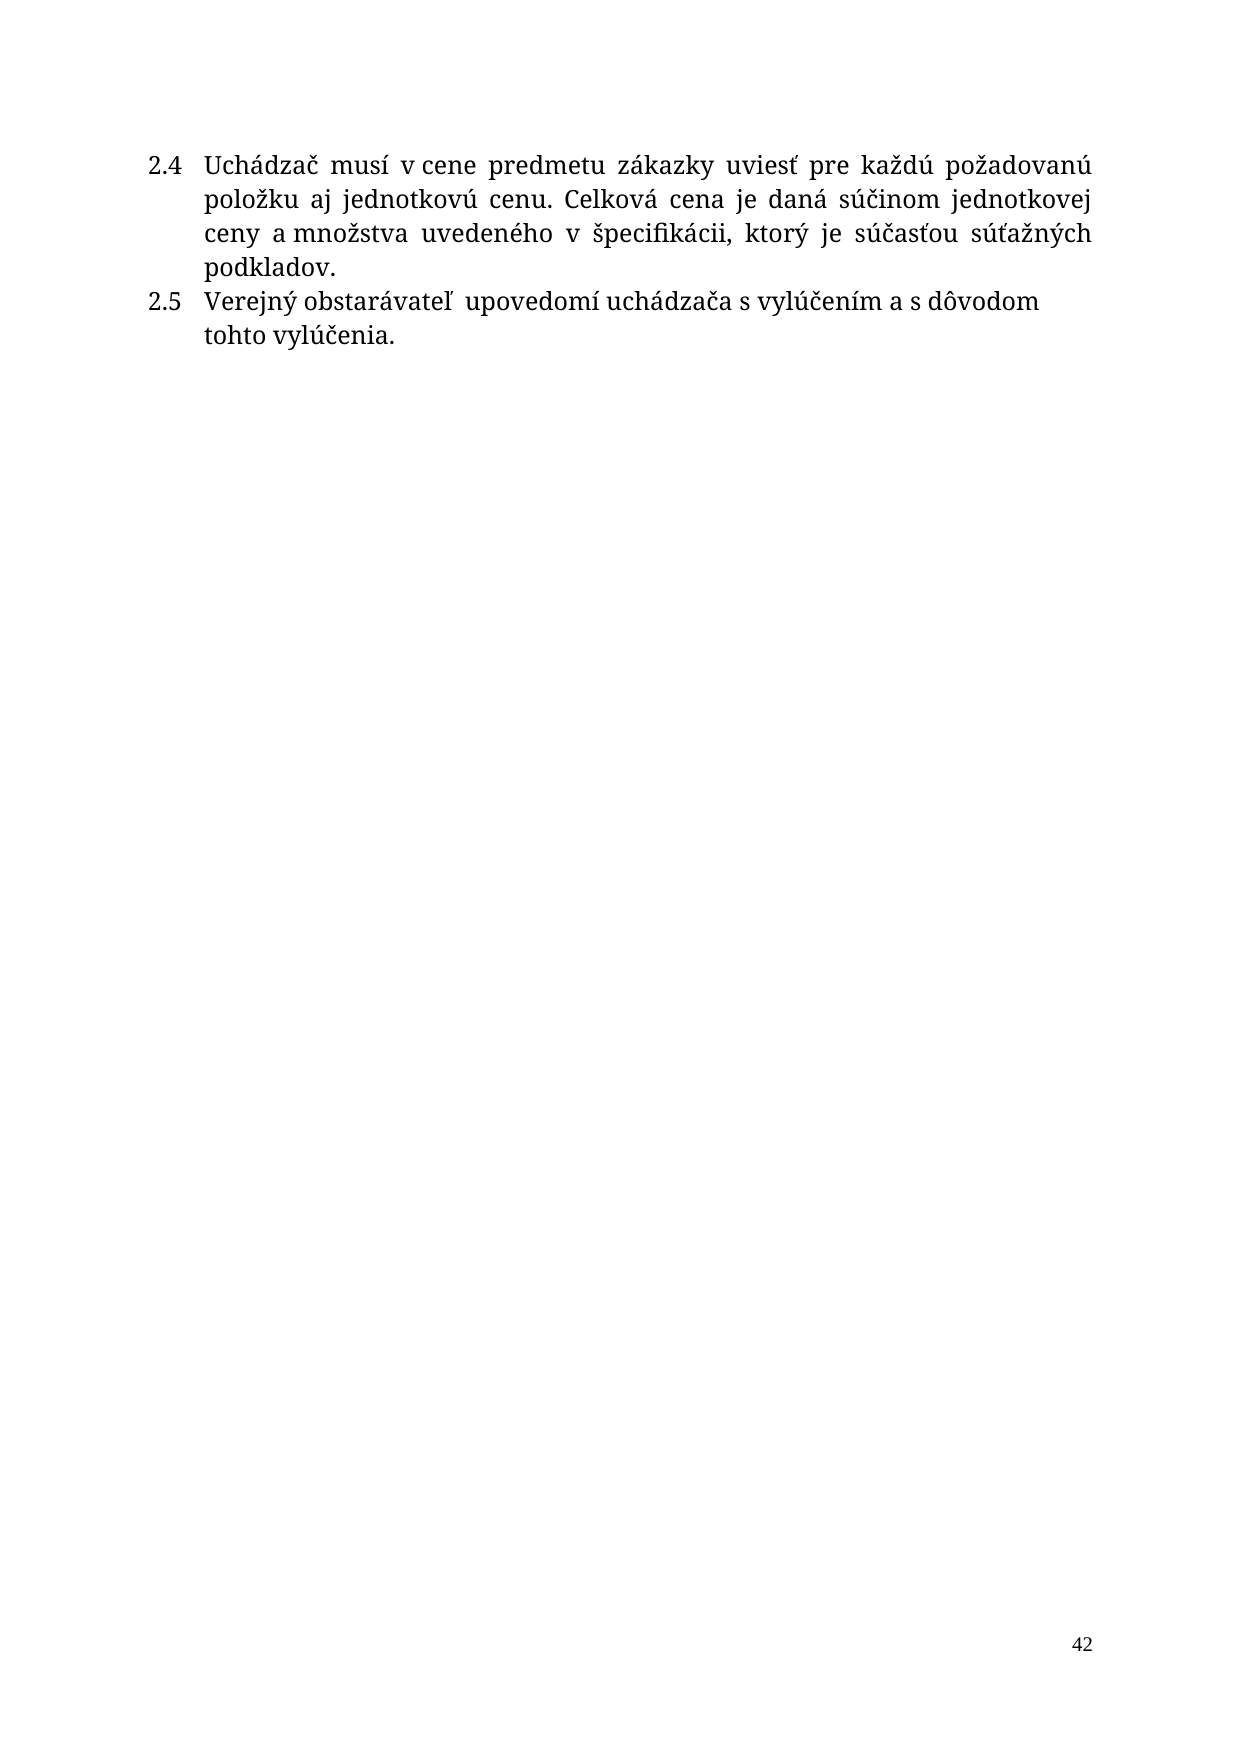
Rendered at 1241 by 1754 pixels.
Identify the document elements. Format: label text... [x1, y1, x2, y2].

text 2.4 Uchádzač musí v cene predmetu zákazky uviesť pre každú požadovanú položku aj jednotkovú cenu. Celková cena je daná súčinom jednotkovej ceny a množstva uvedeného v špecifikácii, ktorý je súčasťou súťažných podkladov. [148, 148, 1093, 284]
text 2.5 Verejný obstarávateľ upovedomí uchádzača s vylúčením a s dôvodom tohto vylúčenia. [148, 284, 1093, 352]
